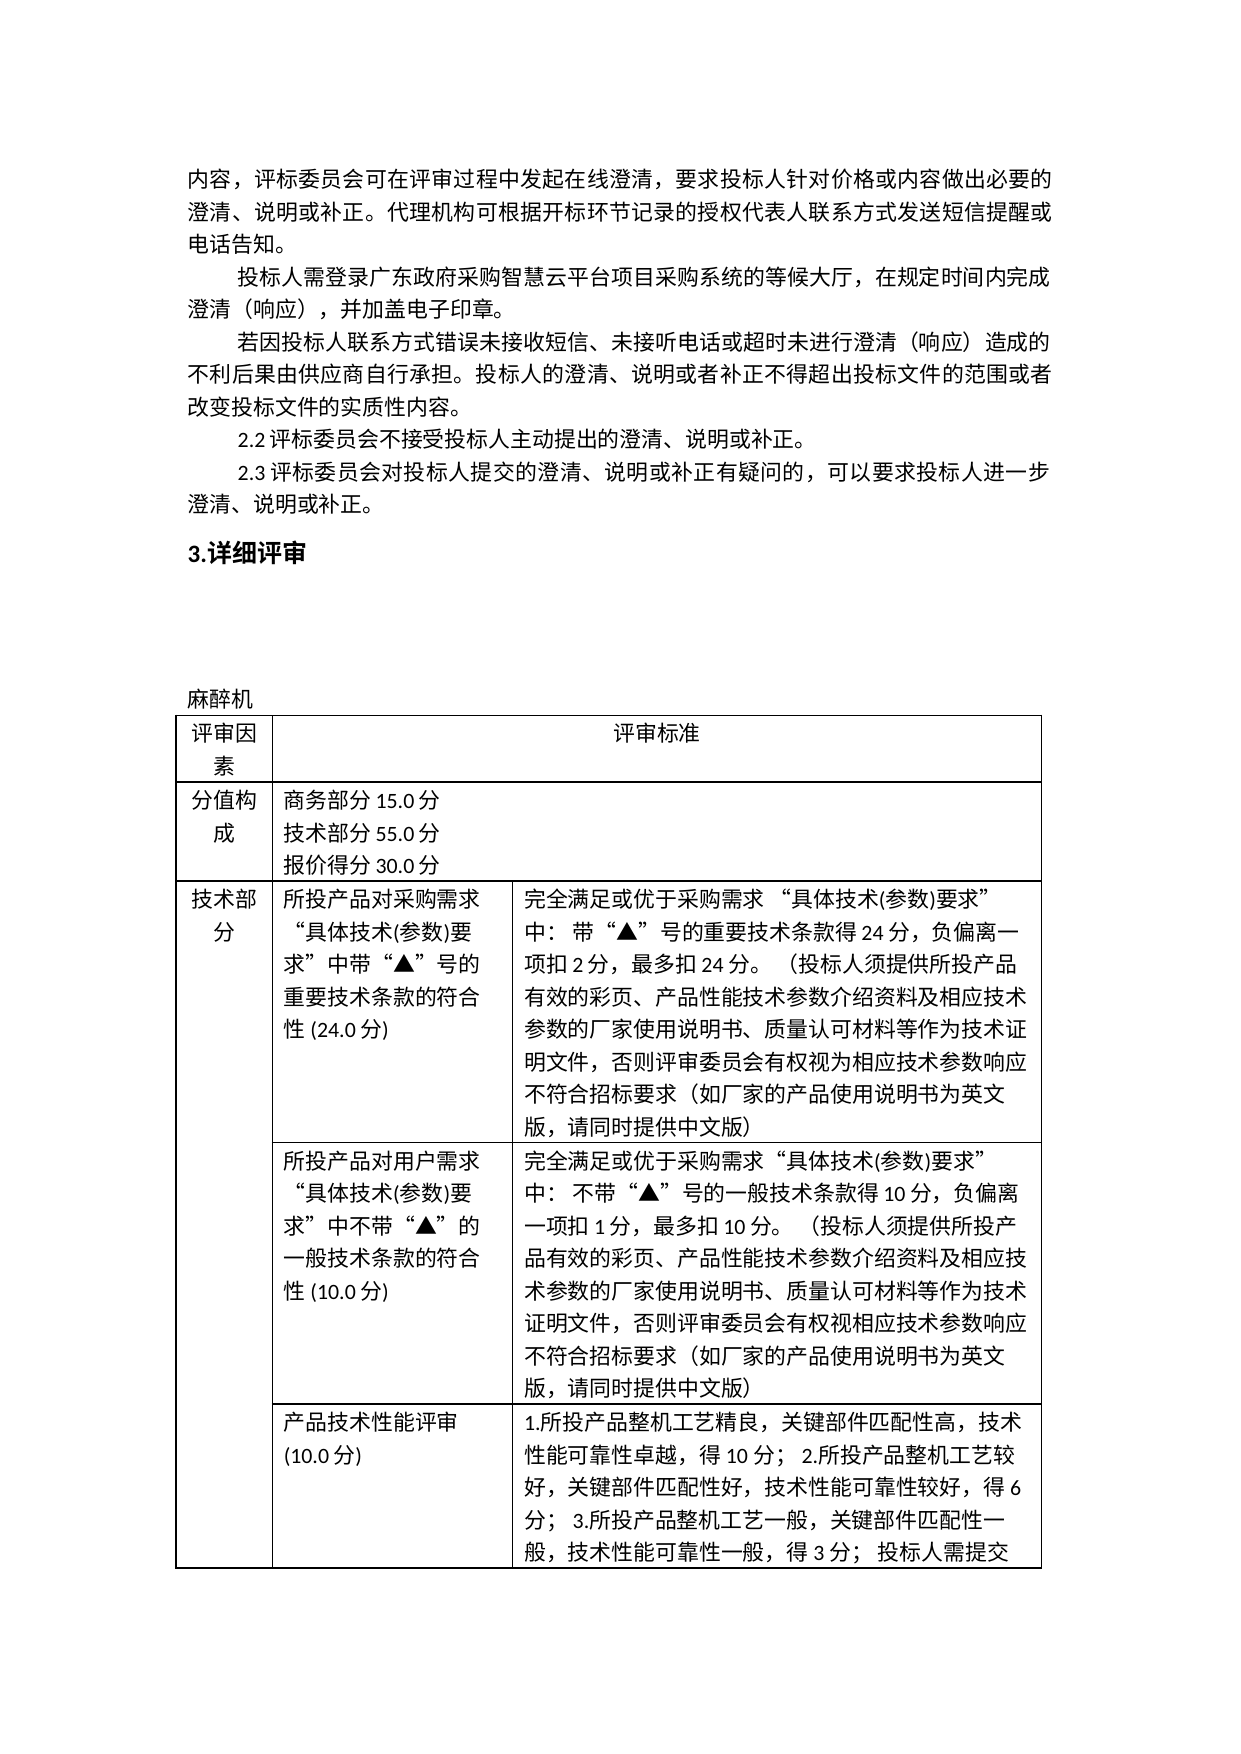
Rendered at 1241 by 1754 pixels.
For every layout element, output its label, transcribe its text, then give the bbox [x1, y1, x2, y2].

table_header 评审标准 [273, 716, 1041, 781]
table_header 评审因素 [177, 716, 272, 781]
text 2.2评标委员会不接受投标人主动提出的澄清、说明或补正。 [187, 422, 1053, 454]
text 3.详细评审 [187, 519, 1053, 584]
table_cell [513, 1405, 1041, 1567]
text 2.3评标委员会对投标人提交的澄清、说明或补正有疑问的，可以要求投标人进一步澄清、说明或补正。 [187, 454, 1053, 519]
table_cell 分值构成 [177, 783, 272, 880]
text 若因投标人联系方式错误未接收短信、未接听电话或超时未进行澄清（响应）造成的不利后果由供应商自行承担。投标人的澄清、说明或者补正不得超出投标文件的范围或者改变投标文件的实质性内容。 [187, 324, 1053, 422]
table_cell 产品技术性能评审 (10.0分) [273, 1405, 512, 1567]
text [187, 162, 1053, 259]
table_cell 技术部分 [177, 882, 272, 1567]
table_cell 所投产品对用户需求“具体技术(参数)要求”中不带“▲”的一般技术条款的符合性 (10.0分) [273, 1143, 512, 1403]
table_cell 完全满足或优于采购需求 “具体技术(参数)要求”中： 带“▲”号的重要技术条款得24分，负偏离一项扣2分，最多扣24分。 （投标人须提供所投产品有效的彩页、产品性能技术参数介绍资料及相应技术参数的厂家使用说明书、质量认可材料等作为技术证明文件，否则评审委员会有权视为相应技术参数响应不符合招标要求（如厂家的产品使用说明书为英文版，请同时提供中文版） [513, 882, 1041, 1142]
table_cell 商务部分15.0分 技术部分55.0分 报价得分30.0分 [273, 783, 1041, 880]
text 投标人需登录广东政府采购智慧云平台项目采购系统的等候大厅，在规定时间内完成澄清（响应），并加盖电子印章。 [187, 259, 1053, 324]
table_cell 所投产品对采购需求“具体技术(参数)要求”中带“▲”号的重要技术条款的符合性 (24.0分) [273, 882, 512, 1142]
text 麻醉机 [187, 682, 1053, 714]
table_cell 完全满足或优于采购需求“具体技术(参数)要求”中： 不带“▲”号的一般技术条款得10分，负偏离一项扣1分，最多扣10分。 （投标人须提供所投产品有效的彩页、产品性能技术参数介绍资料及相应技术参数的厂家使用说明书、质量认可材料等作为技术证明文件，否则评审委员会有权视相应技术参数响应不符合招标要求（如厂家的产品使用说明书为英文版，请同时提供中文版） [513, 1143, 1041, 1403]
